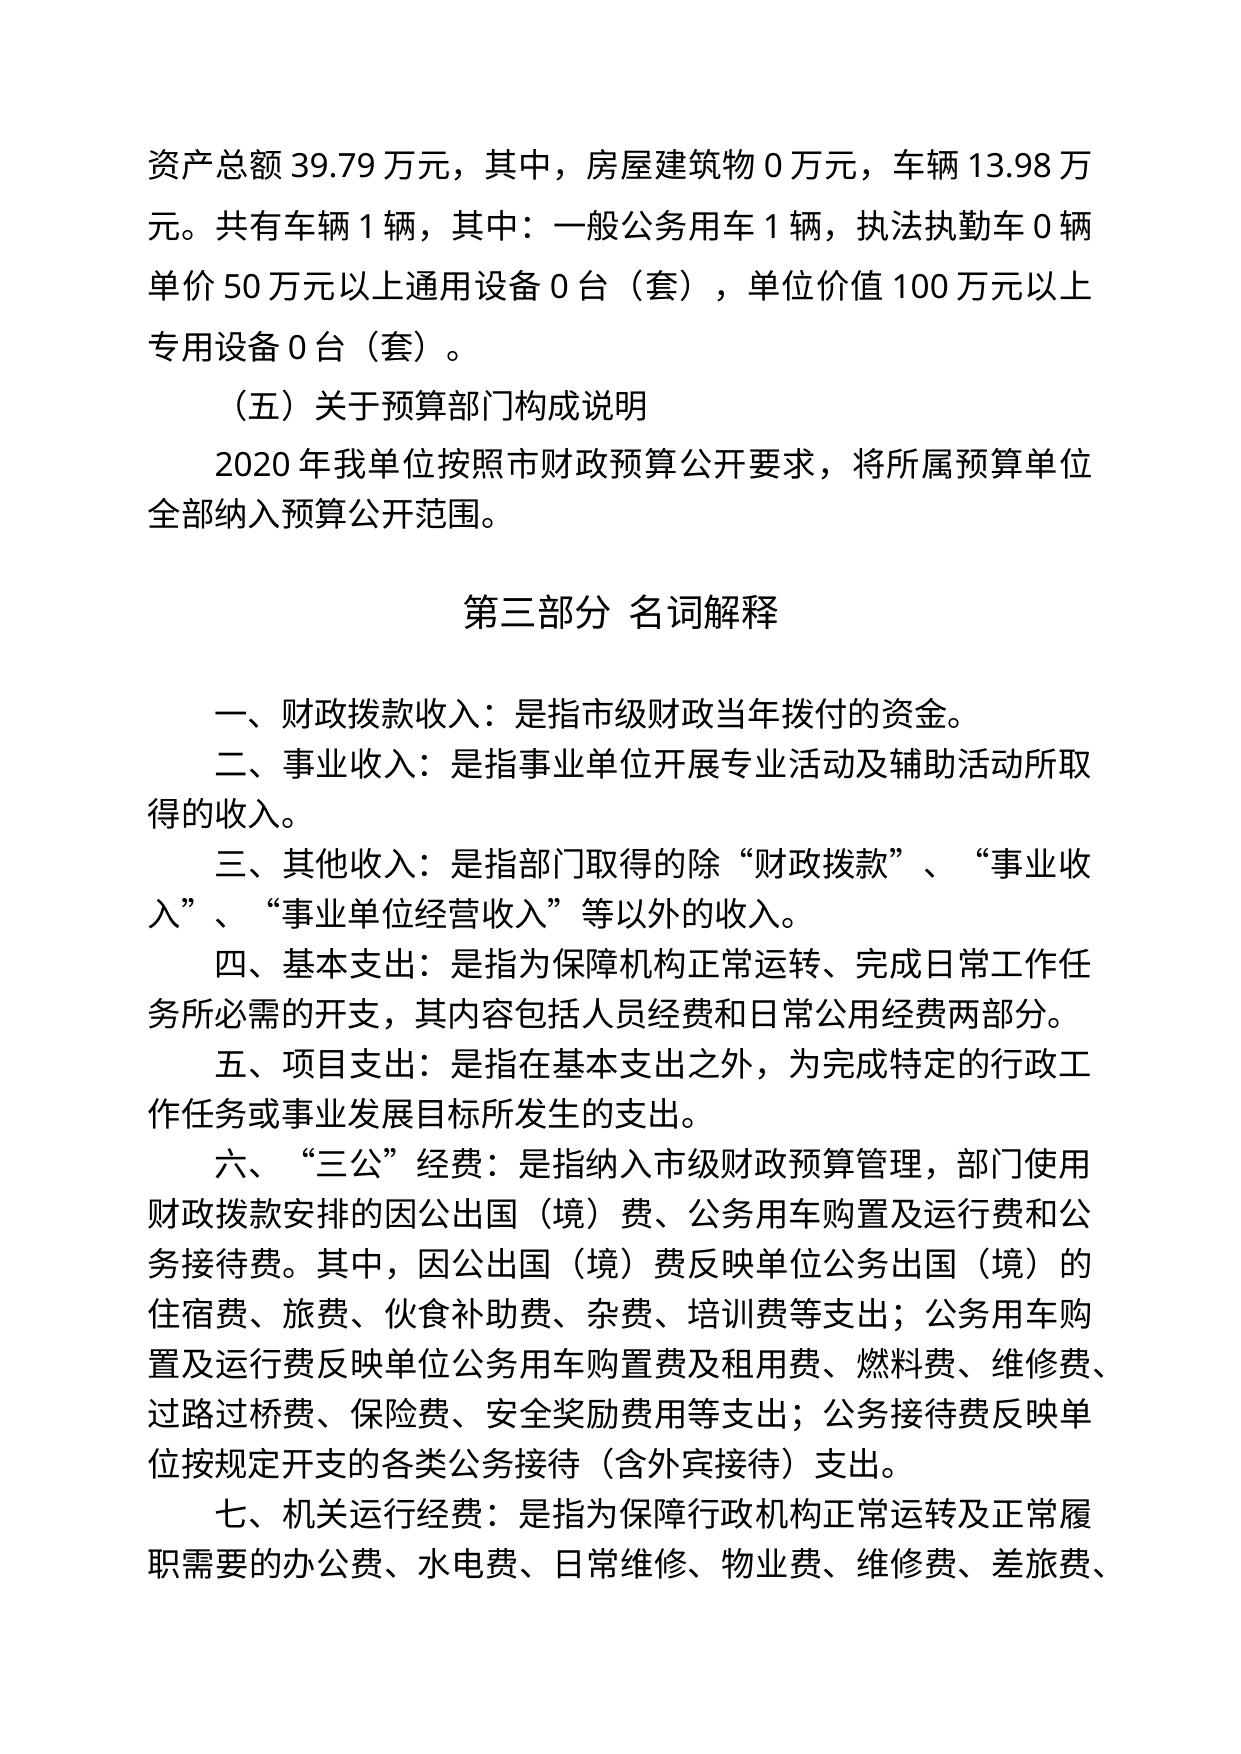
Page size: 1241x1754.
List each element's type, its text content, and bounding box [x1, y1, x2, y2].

text 第三部分 名词解释 [148, 586, 1093, 636]
text 二、事业收入：是指事业单位开展专业活动及辅助活动所取 得的收入。 [148, 736, 1093, 836]
text 四、基本支出：是指为保障机构正常运转、完成日常工作任务所必需的开支，其内容包括人员经费和日常公用经费两部分。 [148, 936, 1093, 1036]
text 2020年我单位按照市财政预算公开要求，将所属预算单位全部纳入预算公开范围。 [148, 436, 1093, 536]
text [148, 129, 1093, 371]
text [148, 1486, 1093, 1586]
text 三、其他收入：是指部门取得的除“财政拨款”、“事业收入”、“事业单位经营收入”等以外的收入。 [148, 836, 1093, 936]
text 一、财政拨款收入：是指市级财政当年拨付的资金。 [148, 686, 1093, 736]
text 六、“三公”经费：是指纳入市级财政预算管理，部门使用财政拨款安排的因公出国（境）费、公务用车购置及运行费和公务接待费。其中，因公出国（境）费反映单位公务出国（境）的住宿费、旅费、伙食补助费、杂费、培训费等支出；公务用车购置及运行费反映单位公务用车购置费及租用费、燃料费、维修费、过路过桥费、保险费、安全奖励费用等支出；公务接待费反映单位按规定开支的各类公务接待（含外宾接待）支出。 [148, 1136, 1093, 1486]
text （五）关于预算部门构成说明 [148, 371, 1093, 436]
text 五、项目支出：是指在基本支出之外，为完成特定的行政工作任务或事业发展目标所发生的支出。 [148, 1036, 1093, 1136]
